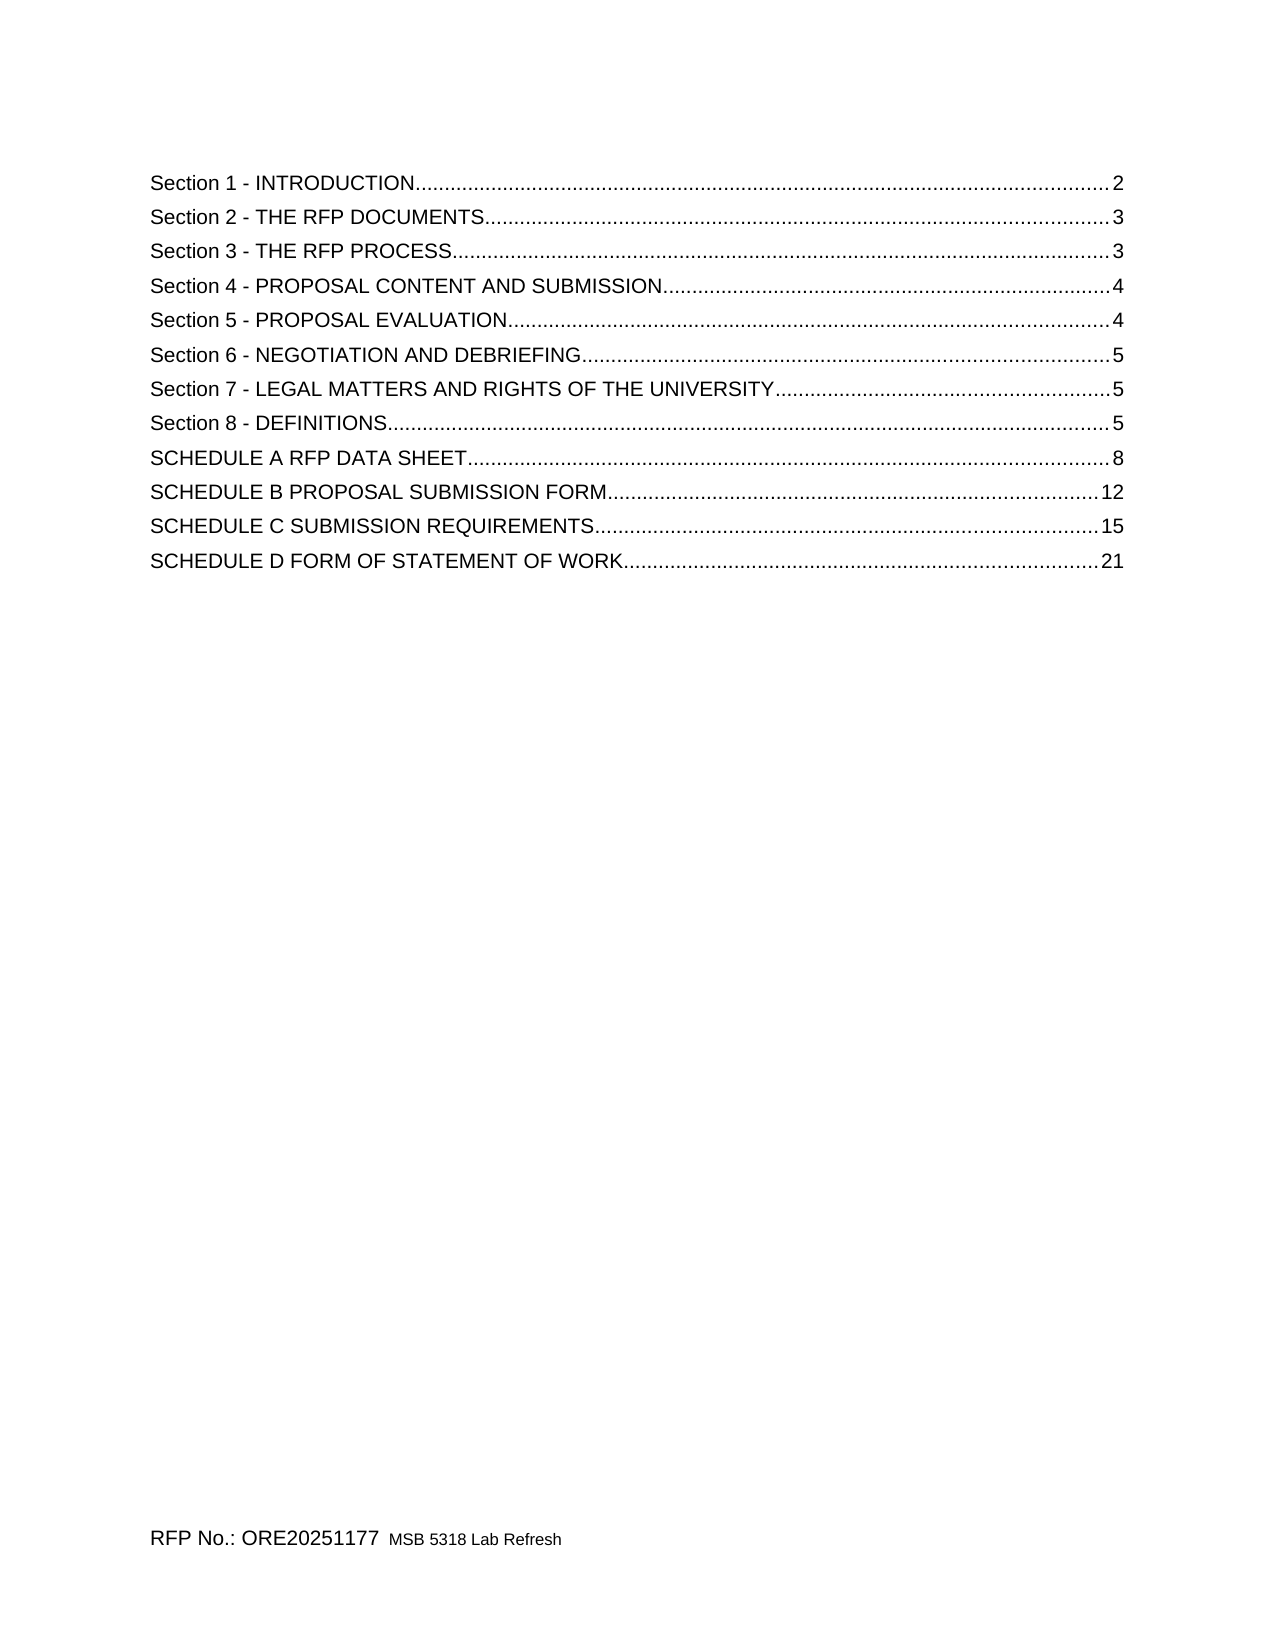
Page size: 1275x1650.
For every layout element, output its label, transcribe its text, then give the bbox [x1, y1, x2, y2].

text Section 6 - NEGOTIATION AND DEBRIEFING 5 [150, 342, 1125, 366]
text Section 5 - PROPOSAL EVALUATION 4 [150, 308, 1125, 332]
text SCHEDULE C SUBMISSION REQUIREMENTS 15 [150, 514, 1125, 538]
text SCHEDULE A RFP DATA SHEET 8 [150, 446, 1125, 469]
text Section 3 - THE RFP PROCESS 3 [150, 239, 1125, 263]
text Section 7 - LEGAL MATTERS AND RIGHTS OF THE UNIVERSITY 5 [150, 377, 1125, 401]
text SCHEDULE D FORM OF STATEMENT OF WORK 21 [150, 549, 1125, 573]
text SCHEDULE B PROPOSAL SUBMISSION FORM 12 [150, 480, 1125, 504]
text Section 4 - PROPOSAL CONTENT AND SUBMISSION 4 [150, 274, 1125, 298]
text Section 1 - INTRODUCTION 2 [150, 171, 1125, 194]
text Section 2 - THE RFP DOCUMENTS 3 [150, 205, 1125, 229]
text Section 8 - DEFINITIONS 5 [150, 411, 1125, 435]
